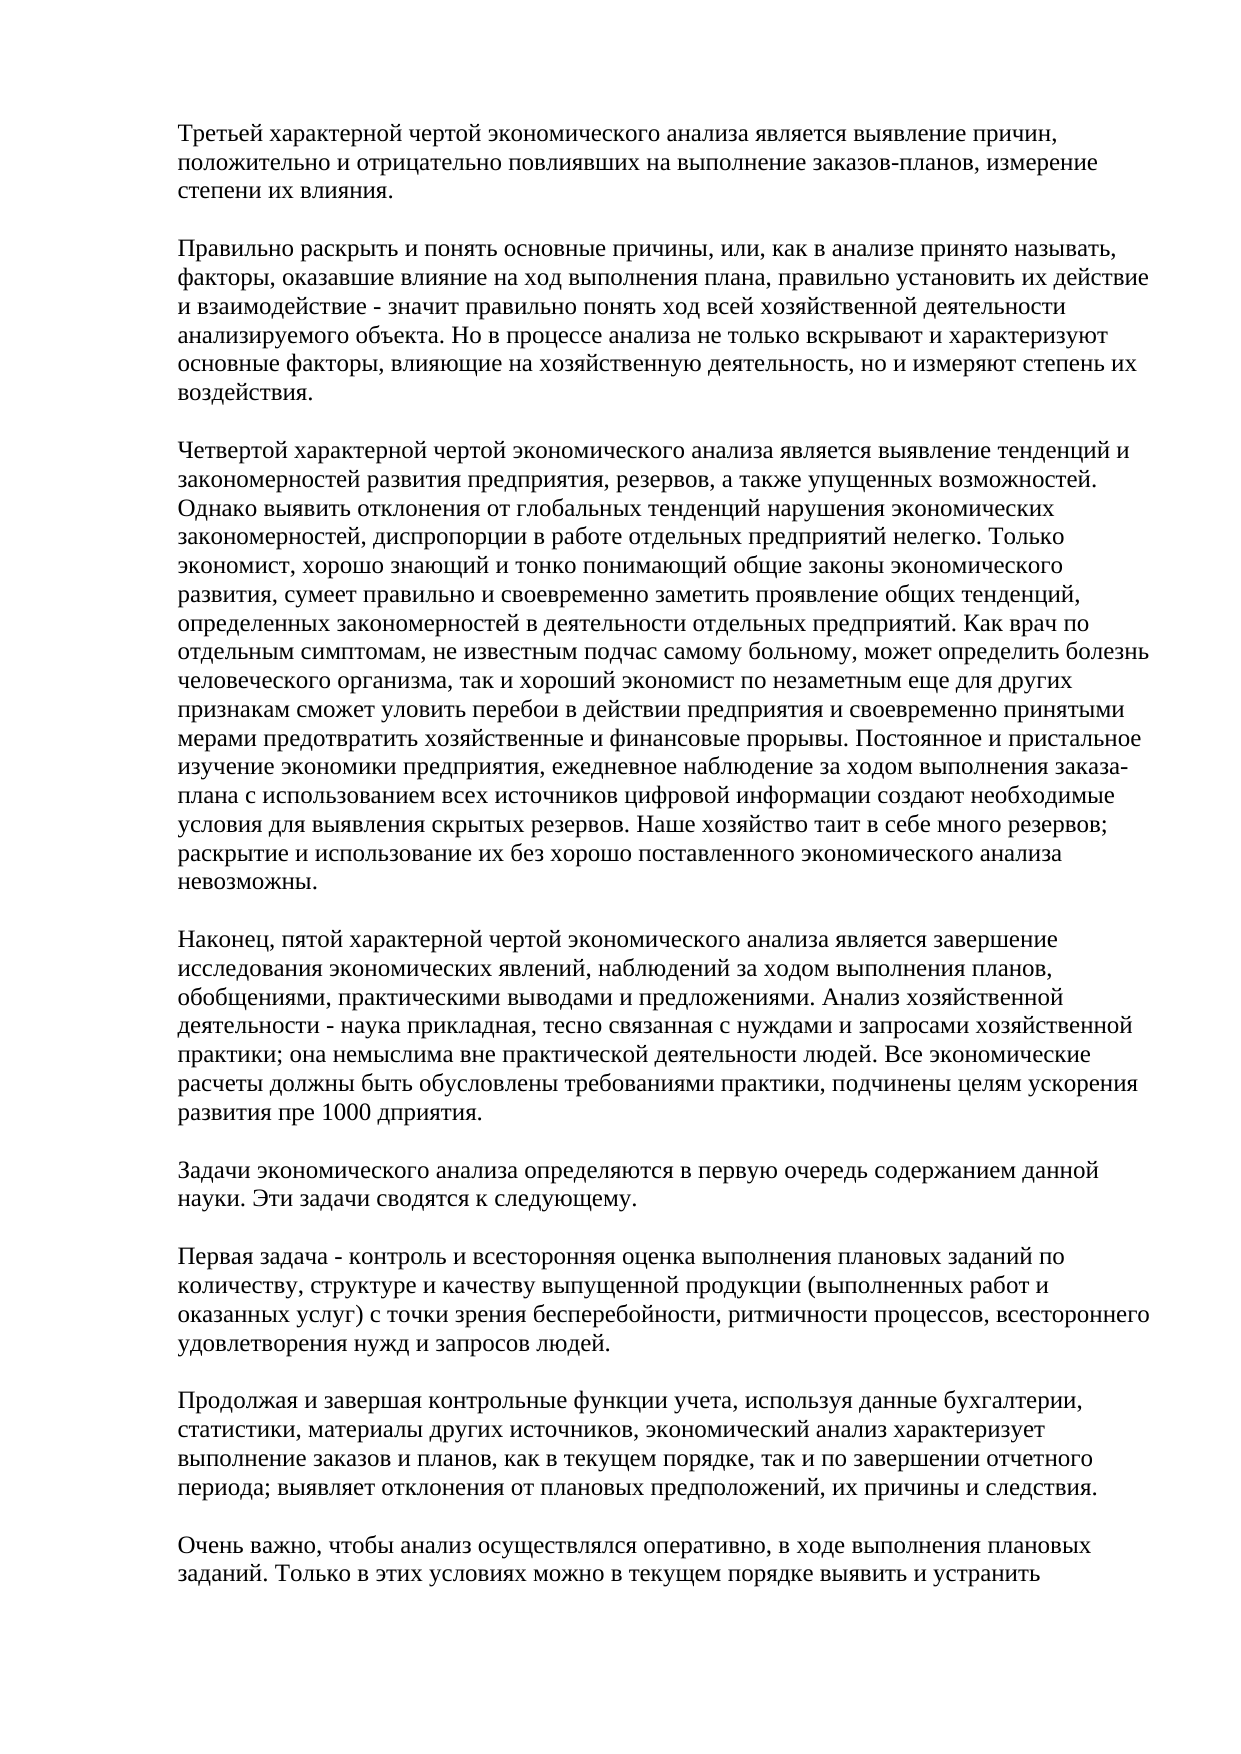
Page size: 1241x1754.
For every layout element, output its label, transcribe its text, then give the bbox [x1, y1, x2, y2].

text Правильно раскрыть и понять основные причины, или, как в анализе принято называть, факторы, оказавшие влияние на ход выполнения плана, правильно установить их действие и взаимодействие - значит правильно понять ход всей хозяйственной деятельности анализируемого объекта. Но в процессе анализа не только вскрывают и характеризуют основные факторы, влияющие на хозяйственную деятельность, но и измеряют степень их воздействия. [177, 233, 1152, 406]
text Задачи экономического анализа определяются в первую очередь содержанием данной науки. Эти задачи сводятся к следующему. [177, 1155, 1152, 1212]
text Четвертой характерной чертой экономического анализа является выявление тенденций и закономерностей развития предприятия, резервов, а также упущенных возможностей. Однако выявить отклонения от глобальных тенденций нарушения экономических закономерностей, диспропорции в работе отдельных предприятий нелегко. Только экономист, хорошо знающий и тонко понимающий общие законы экономического развития, сумеет правильно и своевременно заметить проявление общих тенденций, определенных закономерностей в деятельности отдельных предприятий. Как врач по отдельным симптомам, не известным подчас самому больному, может определить болезнь человеческого организма, так и хороший экономист по незаметным еще для других признакам сможет уловить перебои в действии предприятия и своевременно принятыми мерами предотвратить хозяйственные и финансовые прорывы. Постоянное и пристальное изучение экономики предприятия, ежедневное наблюдение за ходом выполнения заказа-плана с использованием всех источников цифровой информации создают необходимые условия для выявления скрытых резервов. Наше хозяйство таит в себе много резервов; раскрытие и использование их без хорошо поставленного экономического анализа невозможны. [177, 435, 1152, 895]
text Продолжая и завершая контрольные функции учета, используя данные бухгалтерии, статистики, материалы других источников, экономический анализ характеризует выполнение заказов и планов, как в текущем порядке, так и по завершении отчетного периода; выявляет отклонения от плановых предположений, их причины и следствия. [177, 1386, 1152, 1501]
text Третьей характерной чертой экономического анализа является выявление причин, положительно и отрицательно повлиявших на выполнение заказов-планов, измерение степени их влияния. [177, 118, 1152, 204]
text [177, 1530, 1152, 1587]
text Наконец, пятой характерной чертой экономического анализа является завершение исследования экономических явлений, наблюдений за ходом выполнения планов, обобщениями, практическими выводами и предложениями. Анализ хозяйственной деятельности - наука прикладная, тесно связанная с нуждами и запросами хозяйственной практики; она немыслима вне практической деятельности людей. Все экономические расчеты должны быть обусловлены требованиями практики, подчинены целям ускорения развития пре 1000 дприятия. [177, 924, 1152, 1126]
text Первая задача - контроль и всесторонняя оценка выполнения плановых заданий по количеству, структуре и качеству выпущенной продукции (выполненных работ и оказанных услуг) с точки зрения бесперебойности, ритмичности процессов, всестороннего удовлетворения нужд и запросов людей. [177, 1241, 1152, 1356]
